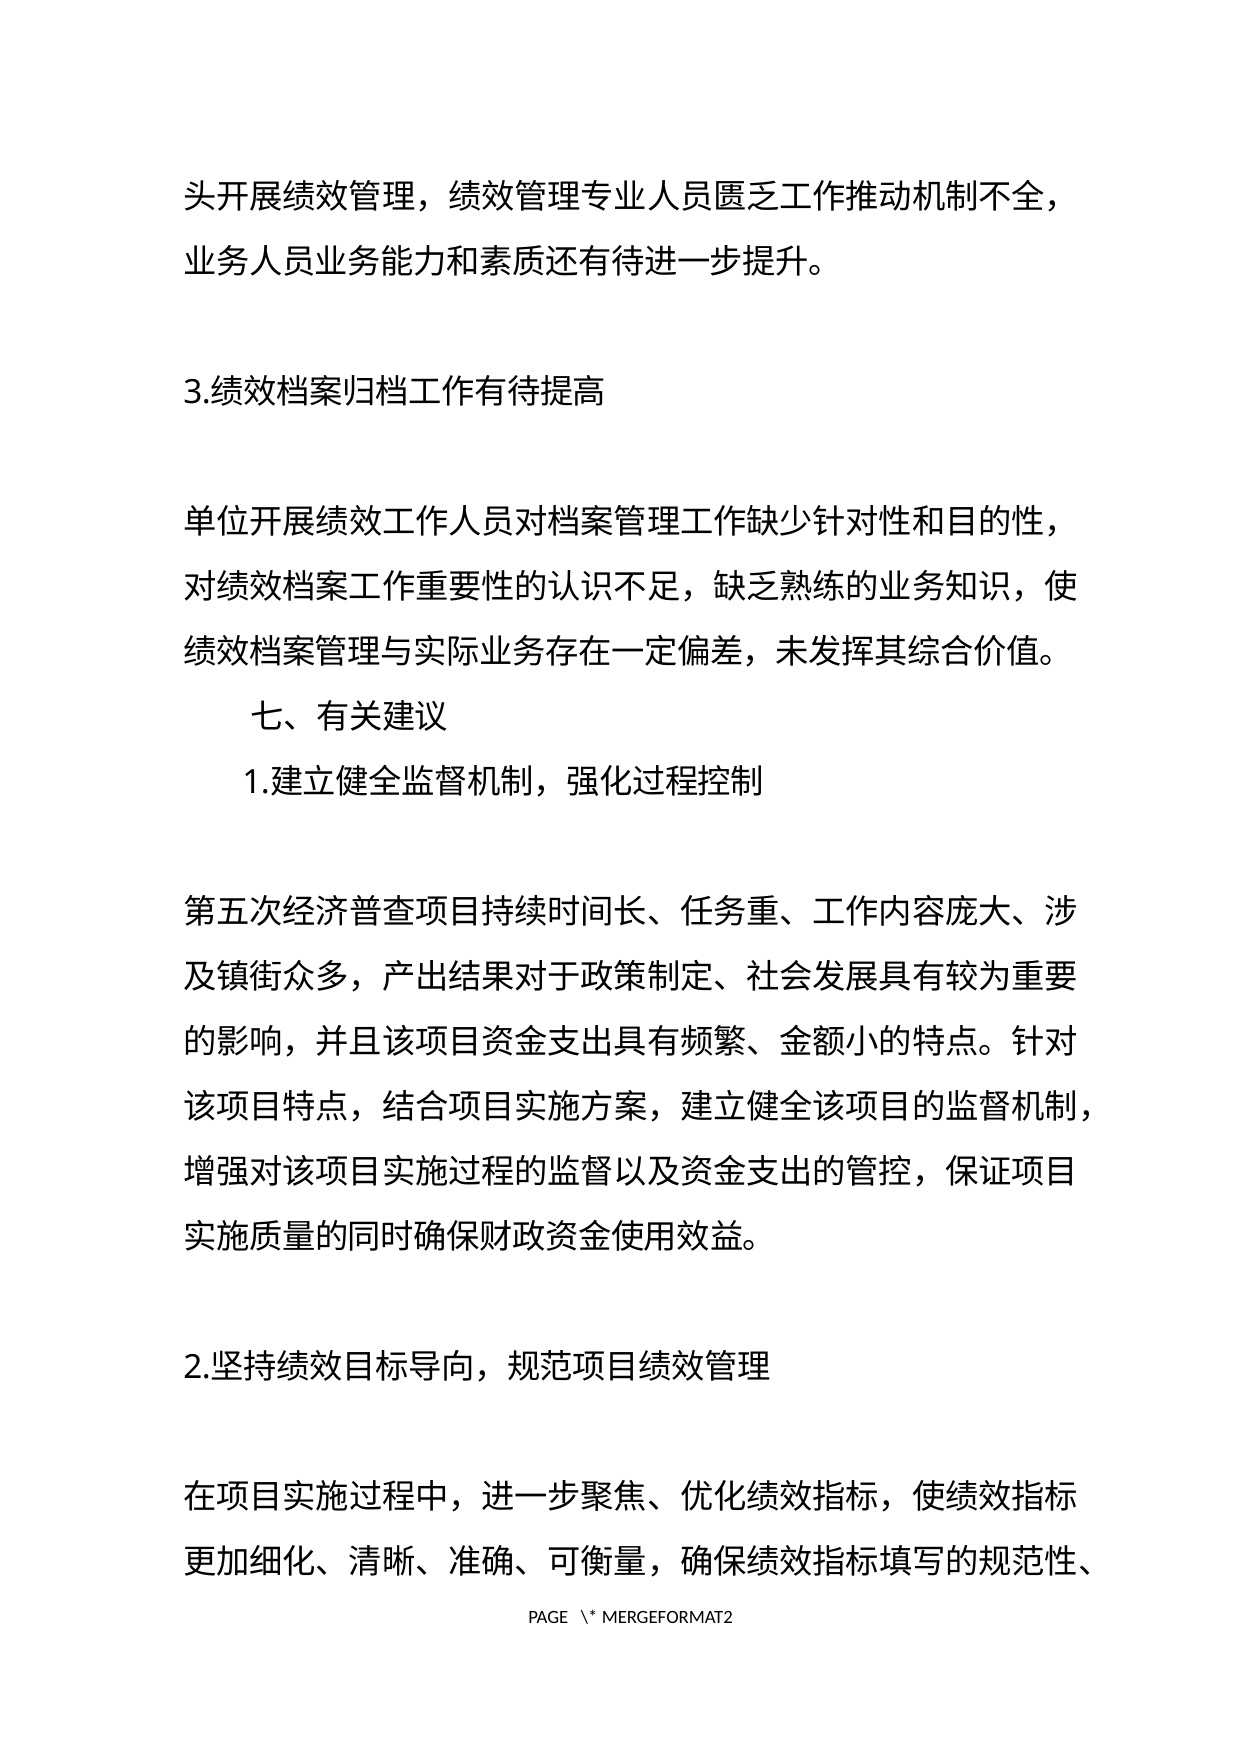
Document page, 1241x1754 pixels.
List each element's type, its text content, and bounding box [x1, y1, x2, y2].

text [183, 162, 1078, 682]
text 七、有关建议 [183, 682, 1078, 747]
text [183, 747, 1078, 1592]
